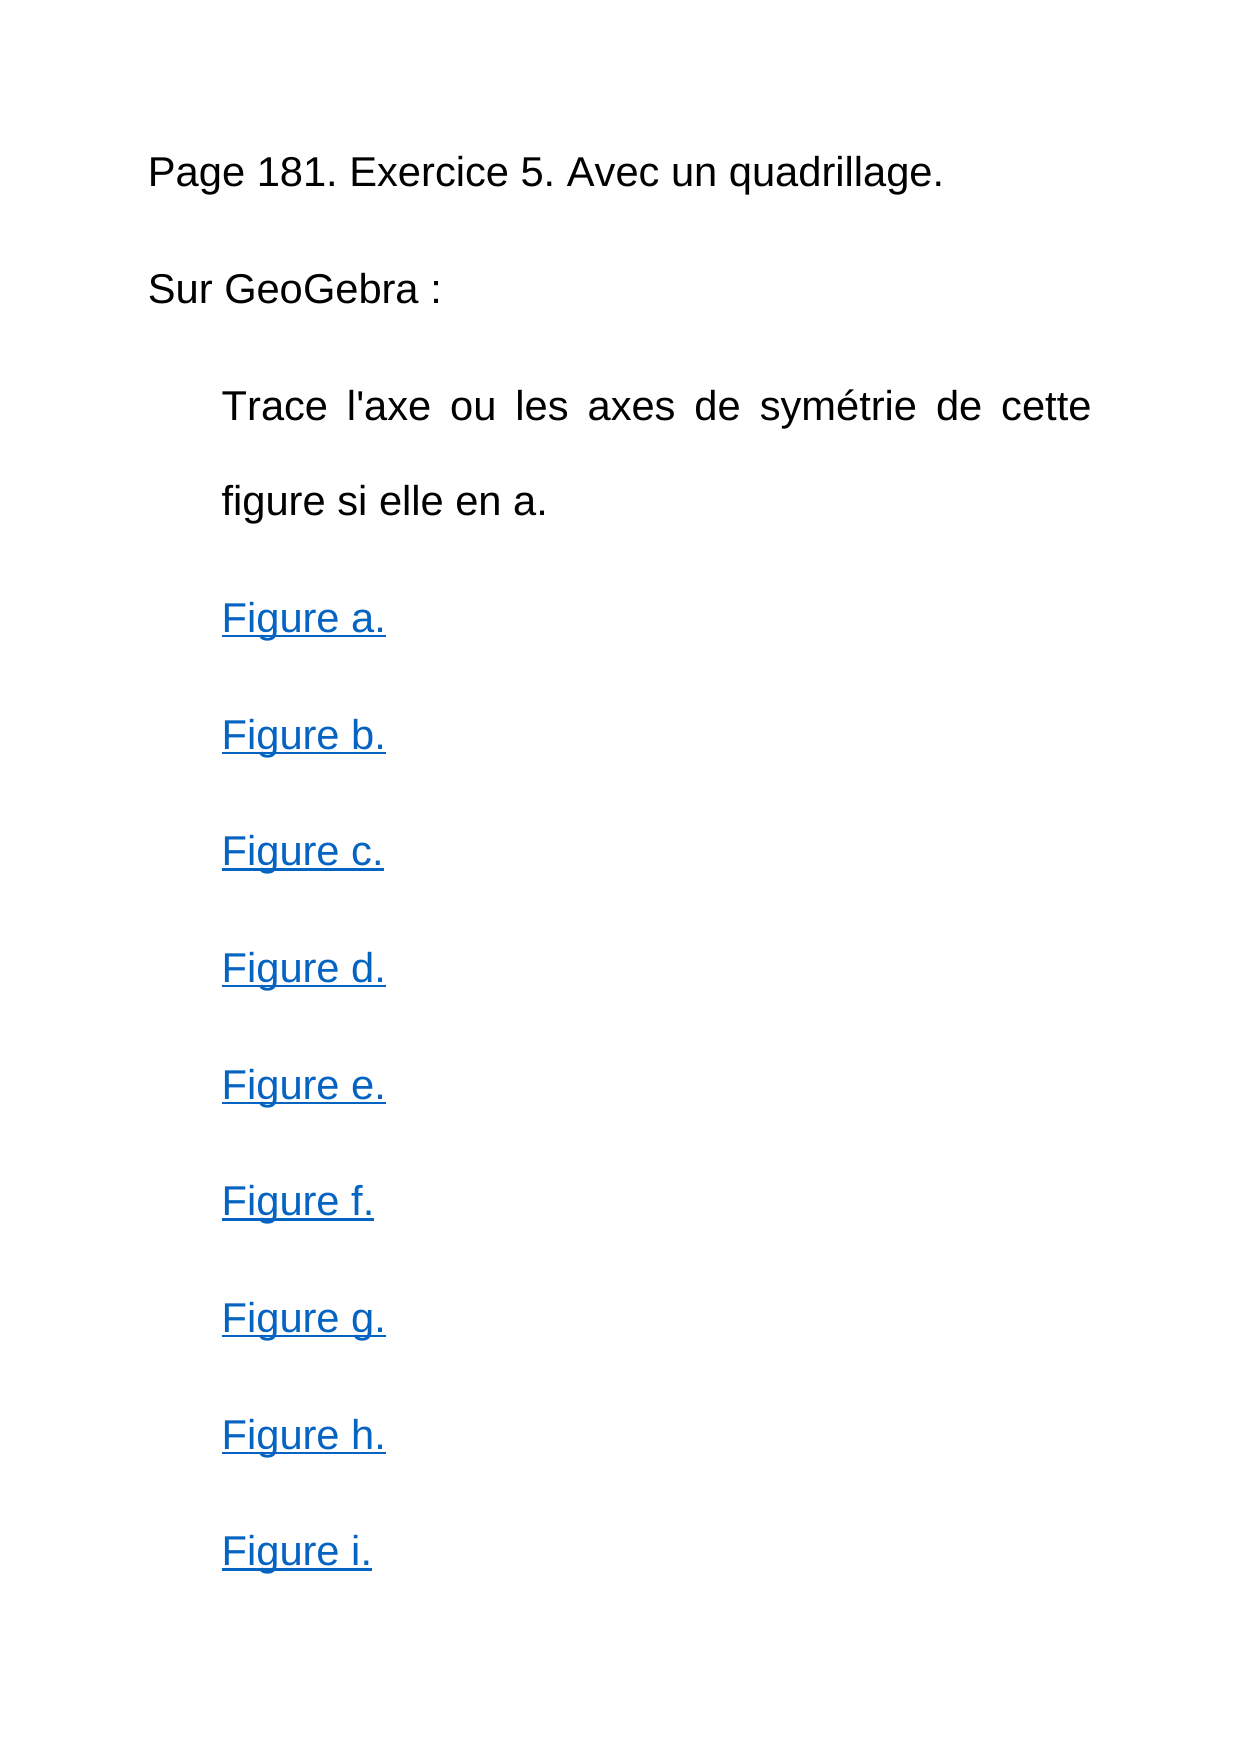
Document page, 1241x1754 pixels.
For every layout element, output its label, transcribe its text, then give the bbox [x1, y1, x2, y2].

text Figure d. [221, 943, 1093, 991]
text Trace l'axe ou les axes de symétrie de cette figure si elle en a. [221, 381, 1093, 525]
text Sur GeoGebra : [148, 264, 1093, 312]
text Page 181. Exercice 5. Avec un quadrillage. [148, 148, 1093, 196]
text Figure g. [221, 1293, 1093, 1341]
text Figure c. [221, 827, 1093, 875]
text Figure h. [221, 1410, 1093, 1458]
text Figure e. [221, 1060, 1093, 1108]
text Figure b. [221, 710, 1093, 758]
text Figure f. [221, 1177, 1093, 1225]
text Figure i. [221, 1527, 1093, 1575]
text Figure a. [221, 593, 1093, 641]
